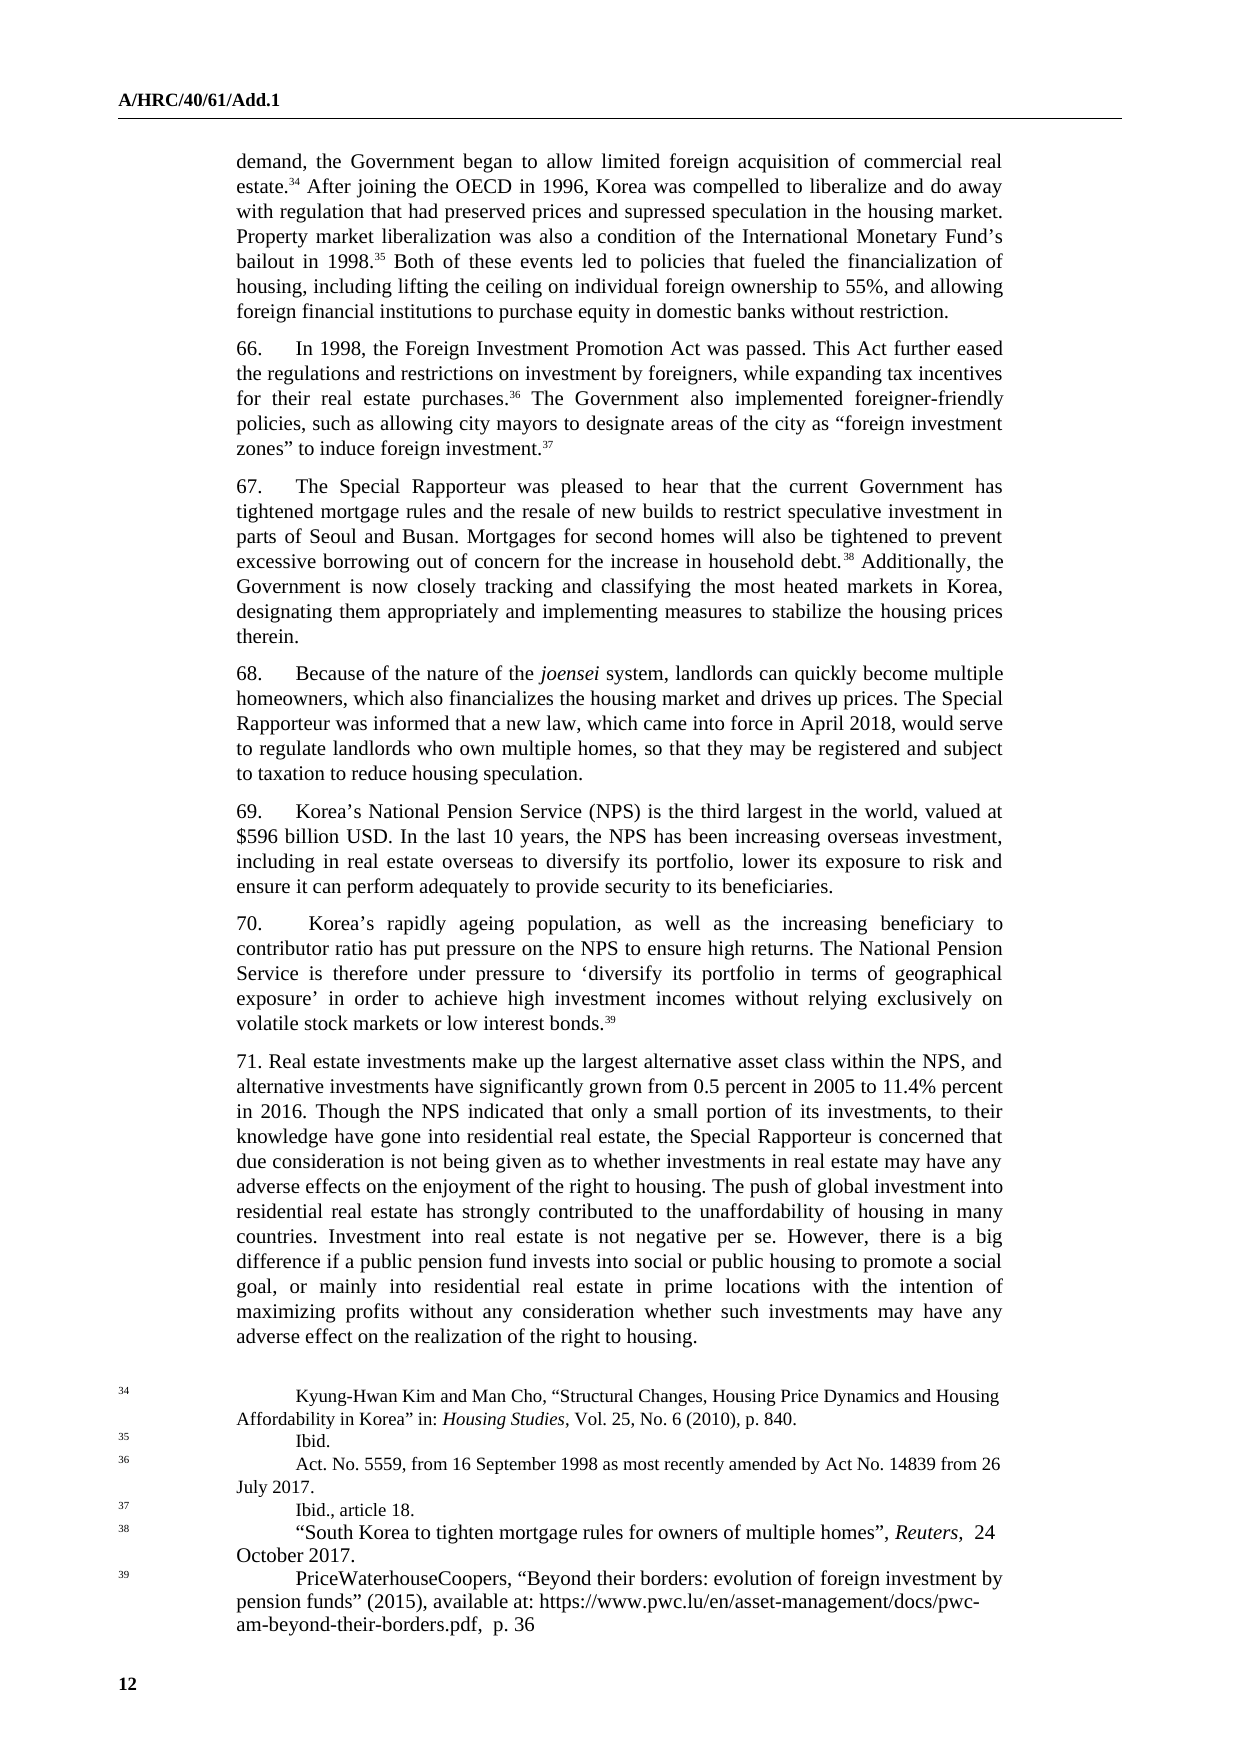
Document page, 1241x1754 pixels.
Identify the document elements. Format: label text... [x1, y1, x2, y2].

text 68. Because of the nature of the joensei system, landlords can quickly become multiple homeowners, which also financializes the housing market and drives up prices. The Special Rapporteur was informed that a new law, which came into force in April 2018, would serve to regulate landlords who own multiple homes, so that they may be registered and subject to taxation to reduce housing speculation. [236, 660, 1004, 785]
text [236, 148, 1004, 323]
text 71. Real estate investments make up the largest alternative asset class within the NPS, and alternative investments have significantly grown from 0.5 percent in 2005 to 11.4% percent in 2016. Though the NPS indicated that only a small portion of its investments, to their knowledge have gone into residential real estate, the Special Rapporteur is concerned that due consideration is not being given as to whether investments in real estate may have any adverse effects on the enjoyment of the right to housing. The push of global investment into residential real estate has strongly contributed to the unaffordability of housing in many countries. Investment into real estate is not negative per se. However, there is a big difference if a public pension fund invests into social or public housing to promote a social goal, or mainly into residential real estate in prime locations with the intention of maximizing profits without any consideration whether such investments may have any adverse effect on the realization of the right to housing. [236, 1048, 1004, 1348]
text 69. Korea’s National Pension Service (NPS) is the third largest in the world, valued at $596 billion USD. In the last 10 years, the NPS has been increasing overseas investment, including in real estate overseas to diversify its portfolio, lower its exposure to risk and ensure it can perform adequately to provide security to its beneficiaries. [236, 798, 1004, 898]
text 66. In 1998, the Foreign Investment Promotion Act was passed. This Act further eased the regulations and restrictions on investment by foreigners, while expanding tax incentives for their real estate purchases. The Government also implemented foreigner-friendly policies, such as allowing city mayors to designate areas of the city as “foreign investment zones” to induce foreign investment. [236, 335, 1004, 460]
text 67. The Special Rapporteur was pleased to hear that the current Government has tightened mortgage rules and the resale of new builds to restrict speculative investment in parts of Seoul and Busan. Mortgages for second homes will also be tightened to prevent excessive borrowing out of concern for the increase in household debt. Additionally, the Government is now closely tracking and classifying the most heated markets in Korea, designating them appropriately and implementing measures to stabilize the housing prices therein. [236, 473, 1004, 648]
text 70. Korea’s rapidly ageing population, as well as the increasing beneficiary to contributor ratio has put pressure on the NPS to ensure high returns. The National Pension Service is therefore under pressure to ‘diversify its portfolio in terms of geographical exposure’ in order to achieve high investment incomes without relying exclusively on volatile stock markets or low interest bonds. [236, 910, 1004, 1035]
